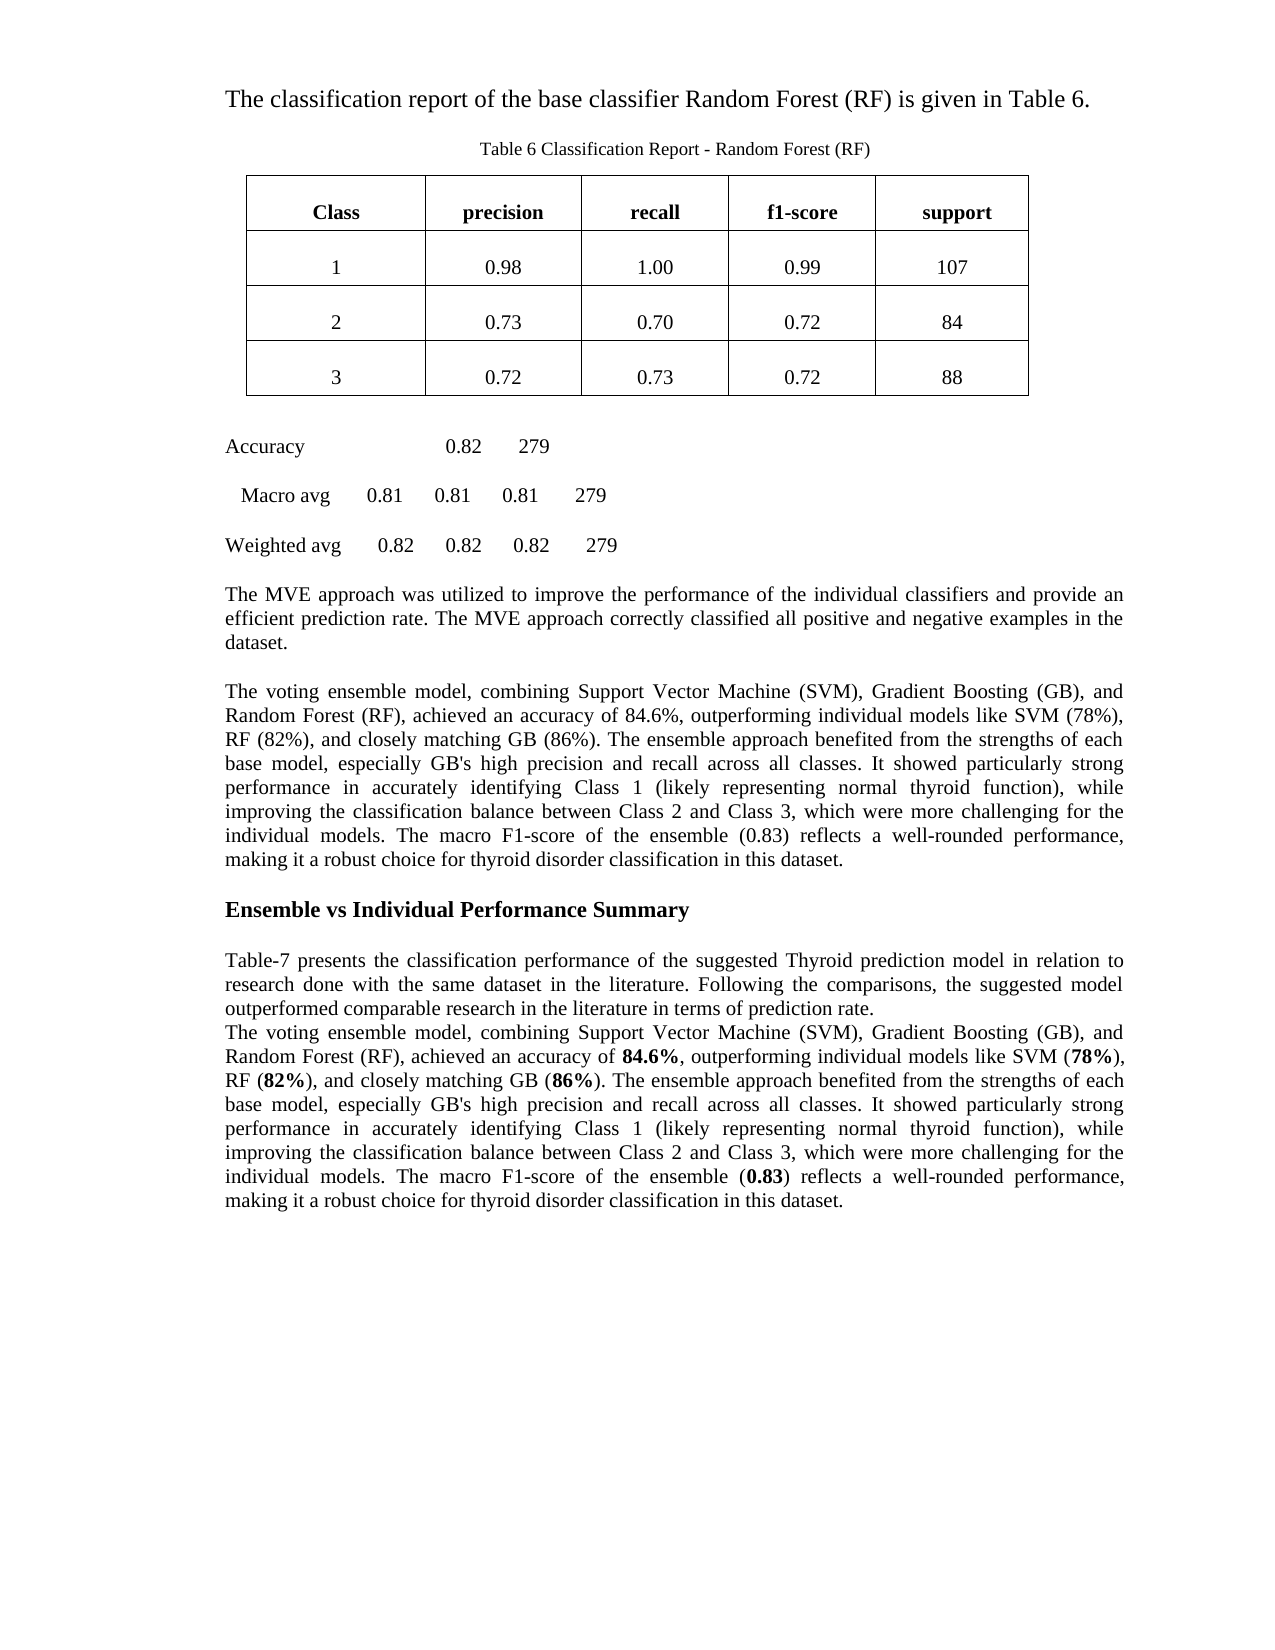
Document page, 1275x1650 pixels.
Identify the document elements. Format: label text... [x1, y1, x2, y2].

table_cell 1.00 [582, 231, 728, 285]
subtitle Weighted avg 0.82 0.82 0.82 279 [225, 532, 1125, 557]
table_cell 0.73 [582, 341, 728, 395]
text The MVE approach was utilized to improve the performance of the individual classifiers and provide an efficient prediction rate. The MVE approach correctly classified all positive and negative examples in the dataset. [225, 582, 1125, 654]
table_cell 88 [876, 341, 1028, 395]
subtitle Table 6 Classification Report - Random Forest (RF) [225, 138, 1125, 160]
table_cell 0.70 [582, 286, 728, 340]
table_cell 0.72 [729, 286, 875, 340]
table_cell 84 [876, 286, 1028, 340]
subtitle Macro avg 0.81 0.81 0.81 279 [225, 483, 1125, 507]
table_cell 107 [876, 231, 1028, 285]
table_cell 3 [247, 341, 425, 395]
text Table-7 presents the classification performance of the suggested Thyroid prediction model in relation to research done with the same dataset in the literature. Following the comparisons, the suggested model outperformed comparable research in the literature in terms of prediction rate. [225, 948, 1125, 1020]
subtitle Ensemble vs Individual Performance Summary [225, 896, 1125, 923]
table_header recall [582, 176, 728, 230]
table_header f1-score [729, 176, 875, 230]
table_cell 0.73 [426, 286, 581, 340]
table_header support [876, 176, 1028, 230]
table_cell 1 [247, 231, 425, 285]
text The voting ensemble model, combining Support Vector Machine (SVM), Gradient Boosting (GB), and Random Forest (RF), achieved an accuracy of 84.6%, outperforming individual models like SVM (78%), RF (82%), and closely matching GB (86%). The ensemble approach benefited from the strengths of each base model, especially GB's high precision and recall across all classes. It showed particularly strong performance in accurately identifying Class 1 (likely representing normal thyroid function), while improving the classification balance between Class 2 and Class 3, which were more challenging for the individual models. The macro F1-score of the ensemble (0.83) reflects a well-rounded performance, making it a robust choice for thyroid disorder classification in this dataset. [225, 679, 1125, 871]
table_header Class [247, 176, 425, 230]
table_cell 0.72 [426, 341, 581, 395]
table_cell 0.99 [729, 231, 875, 285]
table_cell 0.72 [729, 341, 875, 395]
table_cell 2 [247, 286, 425, 340]
text The voting ensemble model, combining Support Vector Machine (SVM), Gradient Boosting (GB), and Random Forest (RF), achieved an accuracy of 84.6%, outperforming individual models like SVM (78%), RF (82%), and closely matching GB (86%). The ensemble approach benefited from the strengths of each base model, especially GB's high precision and recall across all classes. It showed particularly strong performance in accurately identifying Class 1 (likely representing normal thyroid function), while improving the classification balance between Class 2 and Class 3, which were more challenging for the individual models. The macro F1-score of the ensemble (0.83) reflects a well-rounded performance, making it a robust choice for thyroid disorder classification in this dataset. [225, 1020, 1125, 1212]
subtitle Accuracy 0.82 279 [225, 434, 1125, 458]
table_header precision [426, 176, 581, 230]
table_cell 0.98 [426, 231, 581, 285]
subtitle The classification report of the base classifier Random Forest (RF) is given in Table 6. [225, 84, 1125, 113]
